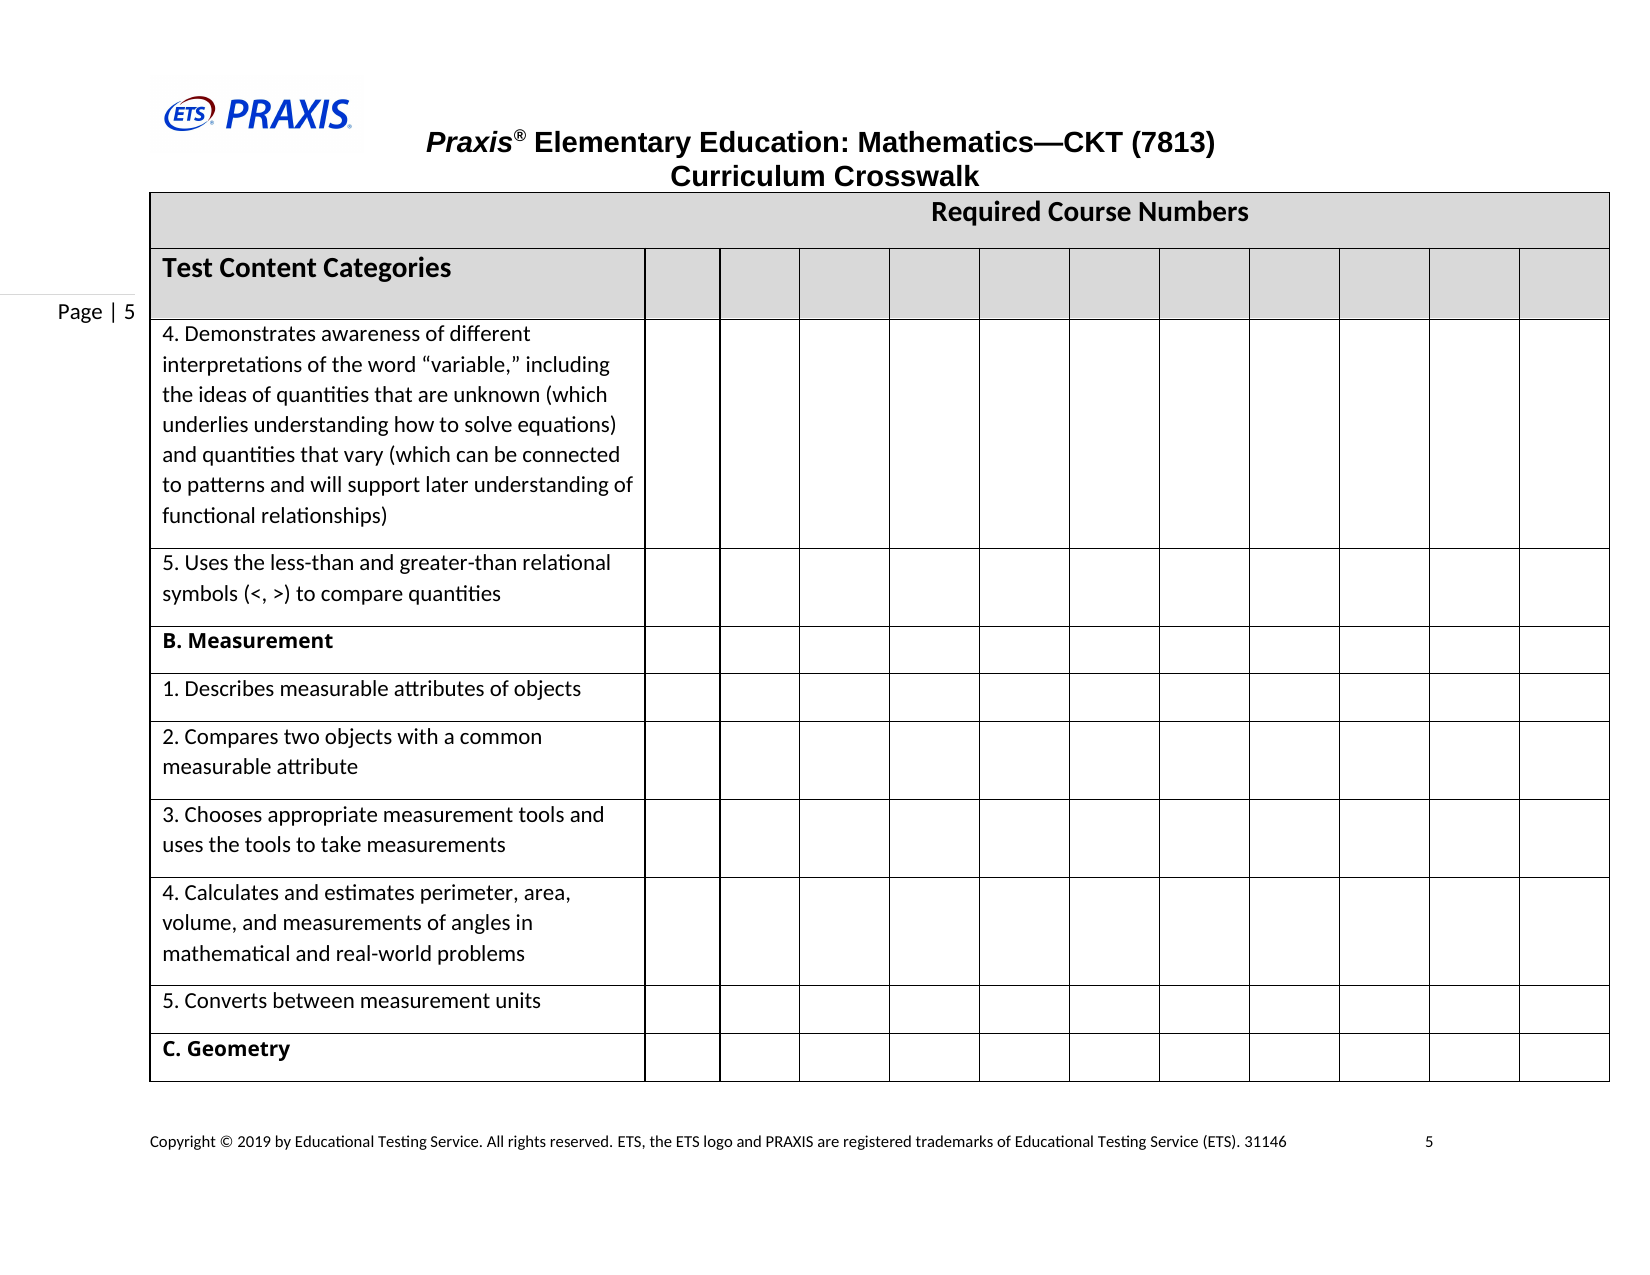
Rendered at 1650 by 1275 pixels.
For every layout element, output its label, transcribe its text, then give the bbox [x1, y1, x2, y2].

table_cell Test Content Categories [151, 249, 644, 318]
table_cell [980, 249, 1069, 318]
table_cell [1070, 549, 1159, 626]
table_cell [646, 878, 719, 985]
table_cell 5. Converts between measurement units [151, 986, 644, 1033]
table_cell [890, 549, 979, 626]
table_cell [890, 722, 979, 799]
table_cell [646, 549, 719, 626]
table_cell [1070, 800, 1159, 877]
table_cell [1430, 249, 1519, 318]
table_cell [646, 800, 719, 877]
table_cell [1520, 674, 1609, 721]
table_cell [1250, 800, 1339, 877]
table_cell [1520, 878, 1609, 985]
table_cell [1250, 1034, 1339, 1081]
table_cell [1070, 320, 1159, 547]
table_cell [1520, 549, 1609, 626]
table_cell [646, 722, 719, 799]
table_cell [890, 674, 979, 721]
table_cell [1160, 722, 1249, 799]
table_cell [1340, 1034, 1429, 1081]
table_cell [1430, 627, 1519, 673]
picture [150, 75, 364, 153]
table_cell [1250, 986, 1339, 1033]
table_cell [1340, 986, 1429, 1033]
table_cell [721, 722, 799, 799]
table_cell [1340, 627, 1429, 673]
table_cell [800, 1034, 889, 1081]
table_cell [1340, 549, 1429, 626]
table_cell [1250, 722, 1339, 799]
table_header Required Course Numbers [151, 193, 1609, 248]
table_cell 5. Uses the less-than and greater-than relational symbols (<, >) to compare quantities [151, 549, 644, 626]
table_cell [1160, 249, 1249, 318]
table_cell [980, 800, 1069, 877]
table_cell [1070, 986, 1159, 1033]
table_cell [1160, 674, 1249, 721]
table_cell [980, 627, 1069, 673]
table_cell [1430, 549, 1519, 626]
table_cell [1520, 627, 1609, 673]
table_cell [1430, 674, 1519, 721]
table_cell [800, 800, 889, 877]
table_cell [1250, 249, 1339, 318]
table_cell 3. Chooses appropriate measurement tools and uses the tools to take measurements [151, 800, 644, 877]
table_cell [721, 249, 799, 318]
table_cell [1430, 722, 1519, 799]
table_cell [980, 320, 1069, 547]
table_cell [890, 249, 979, 318]
table_cell [1160, 320, 1249, 547]
table_cell [1160, 1034, 1249, 1081]
table_cell [1340, 674, 1429, 721]
table_cell [1430, 986, 1519, 1033]
table_cell [980, 722, 1069, 799]
table_cell [980, 549, 1069, 626]
table_cell [800, 627, 889, 673]
table_cell [1070, 1034, 1159, 1081]
table_cell [1250, 549, 1339, 626]
table_cell [646, 986, 719, 1033]
table_cell [1070, 674, 1159, 721]
table_cell [1520, 1034, 1609, 1081]
table_cell [1070, 878, 1159, 985]
table_cell [646, 249, 719, 318]
table_cell 4. Demonstrates awareness of different interpretations of the word “variable,” including the ideas of quantities that are unknown (which underlies understanding how to solve equations) and quantities that vary (which can be connected to patterns and will support later understanding of functional relationships) [151, 320, 644, 547]
table_cell [890, 1034, 979, 1081]
table_cell [890, 320, 979, 547]
table_cell [800, 674, 889, 721]
table_cell B. Measurement [151, 627, 644, 673]
table_cell [980, 986, 1069, 1033]
table_cell C. Geometry [151, 1034, 644, 1081]
table_cell [890, 986, 979, 1033]
table_cell [1340, 722, 1429, 799]
table_cell [721, 800, 799, 877]
table_cell [1340, 320, 1429, 547]
table_cell [1520, 986, 1609, 1033]
table_cell [1430, 800, 1519, 877]
table_cell [1160, 986, 1249, 1033]
table_cell [1430, 878, 1519, 985]
table_cell [1250, 320, 1339, 547]
table_cell [721, 320, 799, 547]
table_cell [800, 320, 889, 547]
table_cell [721, 986, 799, 1033]
table_cell [1520, 320, 1609, 547]
table_cell [1430, 1034, 1519, 1081]
table_cell [1340, 800, 1429, 877]
table_cell 1. Describes measurable attributes of objects [151, 674, 644, 721]
table_cell [1520, 800, 1609, 877]
table_cell [800, 549, 889, 626]
table_cell [1430, 320, 1519, 547]
table_cell [980, 1034, 1069, 1081]
table_cell [1250, 878, 1339, 985]
table_cell [1160, 800, 1249, 877]
table_cell [890, 627, 979, 673]
table_cell [1520, 249, 1609, 318]
table_cell [721, 878, 799, 985]
table_cell [1340, 878, 1429, 985]
table_cell [890, 800, 979, 877]
table_cell [721, 1034, 799, 1081]
table_cell [1070, 249, 1159, 318]
table_cell [1160, 549, 1249, 626]
table_cell [1520, 722, 1609, 799]
table_cell [1070, 627, 1159, 673]
table_cell [646, 674, 719, 721]
table_cell 2. Compares two objects with a common measurable attribute [151, 722, 644, 799]
table_cell [800, 249, 889, 318]
table_cell [800, 878, 889, 985]
table_cell [1250, 674, 1339, 721]
table_cell [646, 627, 719, 673]
table_cell [980, 674, 1069, 721]
table_cell [1160, 878, 1249, 985]
table_cell [721, 674, 799, 721]
table_cell 4. Calculates and estimates perimeter, area, volume, and measurements of angles in mathematical and real-world problems [151, 878, 644, 985]
table_cell [646, 1034, 719, 1081]
table_cell [1070, 722, 1159, 799]
table_cell [800, 722, 889, 799]
table_cell [800, 986, 889, 1033]
table_cell [721, 549, 799, 626]
table_cell [1340, 249, 1429, 318]
table_cell [890, 878, 979, 985]
table_cell [980, 878, 1069, 985]
table_cell [1250, 627, 1339, 673]
table_cell [721, 627, 799, 673]
table_cell [646, 320, 719, 547]
table_cell [1160, 627, 1249, 673]
